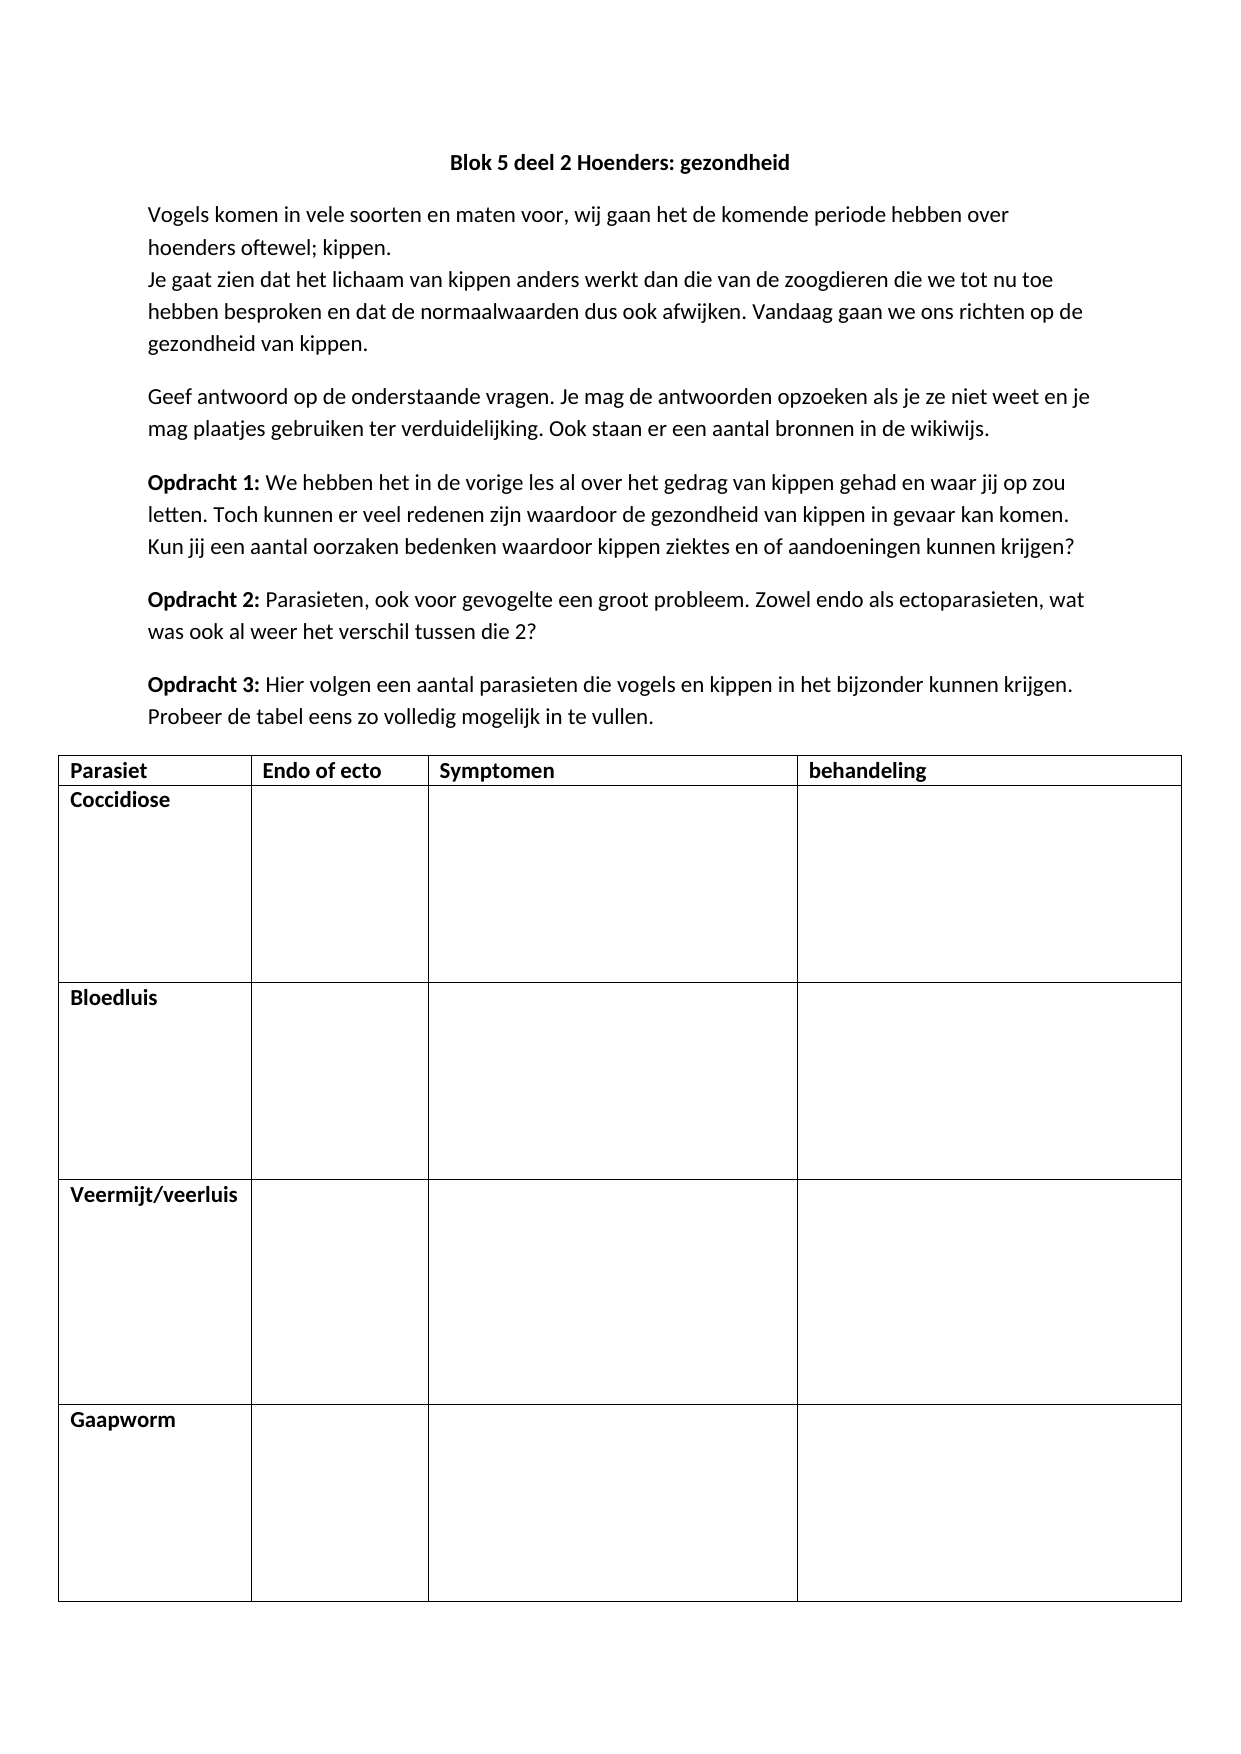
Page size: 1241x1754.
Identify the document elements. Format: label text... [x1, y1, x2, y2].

table_header behandeling [798, 756, 1181, 784]
text Opdracht 2: Parasieten, ook voor gevogelte een groot probleem. Zowel endo als ectoparasieten, wat was ook al weer het verschil tussen die 2? [148, 585, 1093, 645]
table_cell Veermijt/veerluis [59, 1180, 251, 1404]
table_cell [798, 983, 1181, 1179]
table_header Symptomen [429, 756, 797, 784]
text Opdracht 1: We hebben het in de vorige les al over het gedrag van kippen gehad en waar jij op zou letten. Toch kunnen er veel redenen zijn waardoor de gezondheid van kippen in gevaar kan komen. Kun jij een aantal oorzaken bedenken waardoor kippen ziektes en of aandoeningen kunnen krijgen? [148, 468, 1093, 560]
text Blok 5 deel 2 Hoenders: gezondheid [148, 148, 1093, 176]
table_cell [429, 983, 797, 1179]
table_cell Coccidiose [59, 786, 251, 982]
table_cell [798, 786, 1181, 982]
table_cell [252, 1180, 428, 1404]
text Geef antwoord op de onderstaande vragen. Je mag de antwoorden opzoeken als je ze niet weet en je mag plaatjes gebruiken ter verduidelijking. Ook staan er een aantal bronnen in de wikiwijs. [148, 382, 1093, 443]
text Vogels komen in vele soorten en maten voor, wij gaan het de komende periode hebben over hoenders oftewel; kippen. Je gaat zien dat het lichaam van kippen anders werkt dan die van de zoogdieren die we tot nu toe hebben besproken en dat de normaalwaarden dus ook afwijken. Vandaag gaan we ons richten op de gezondheid van kippen. [148, 201, 1093, 357]
table_cell [252, 983, 428, 1179]
text Opdracht 3: Hier volgen een aantal parasieten die vogels en kippen in het bijzonder kunnen krijgen. Probeer de tabel eens zo volledig mogelijk in te vullen. [148, 670, 1093, 730]
table_header Parasiet [59, 756, 251, 784]
table_cell Gaapworm [59, 1405, 251, 1601]
table_cell [429, 786, 797, 982]
table_cell [798, 1180, 1181, 1404]
table_cell [429, 1405, 797, 1601]
table_cell [798, 1405, 1181, 1601]
table_cell [429, 1180, 797, 1404]
table_cell Bloedluis [59, 983, 251, 1179]
table_cell [252, 786, 428, 982]
table_header Endo of ecto [252, 756, 428, 784]
table_cell [252, 1405, 428, 1601]
